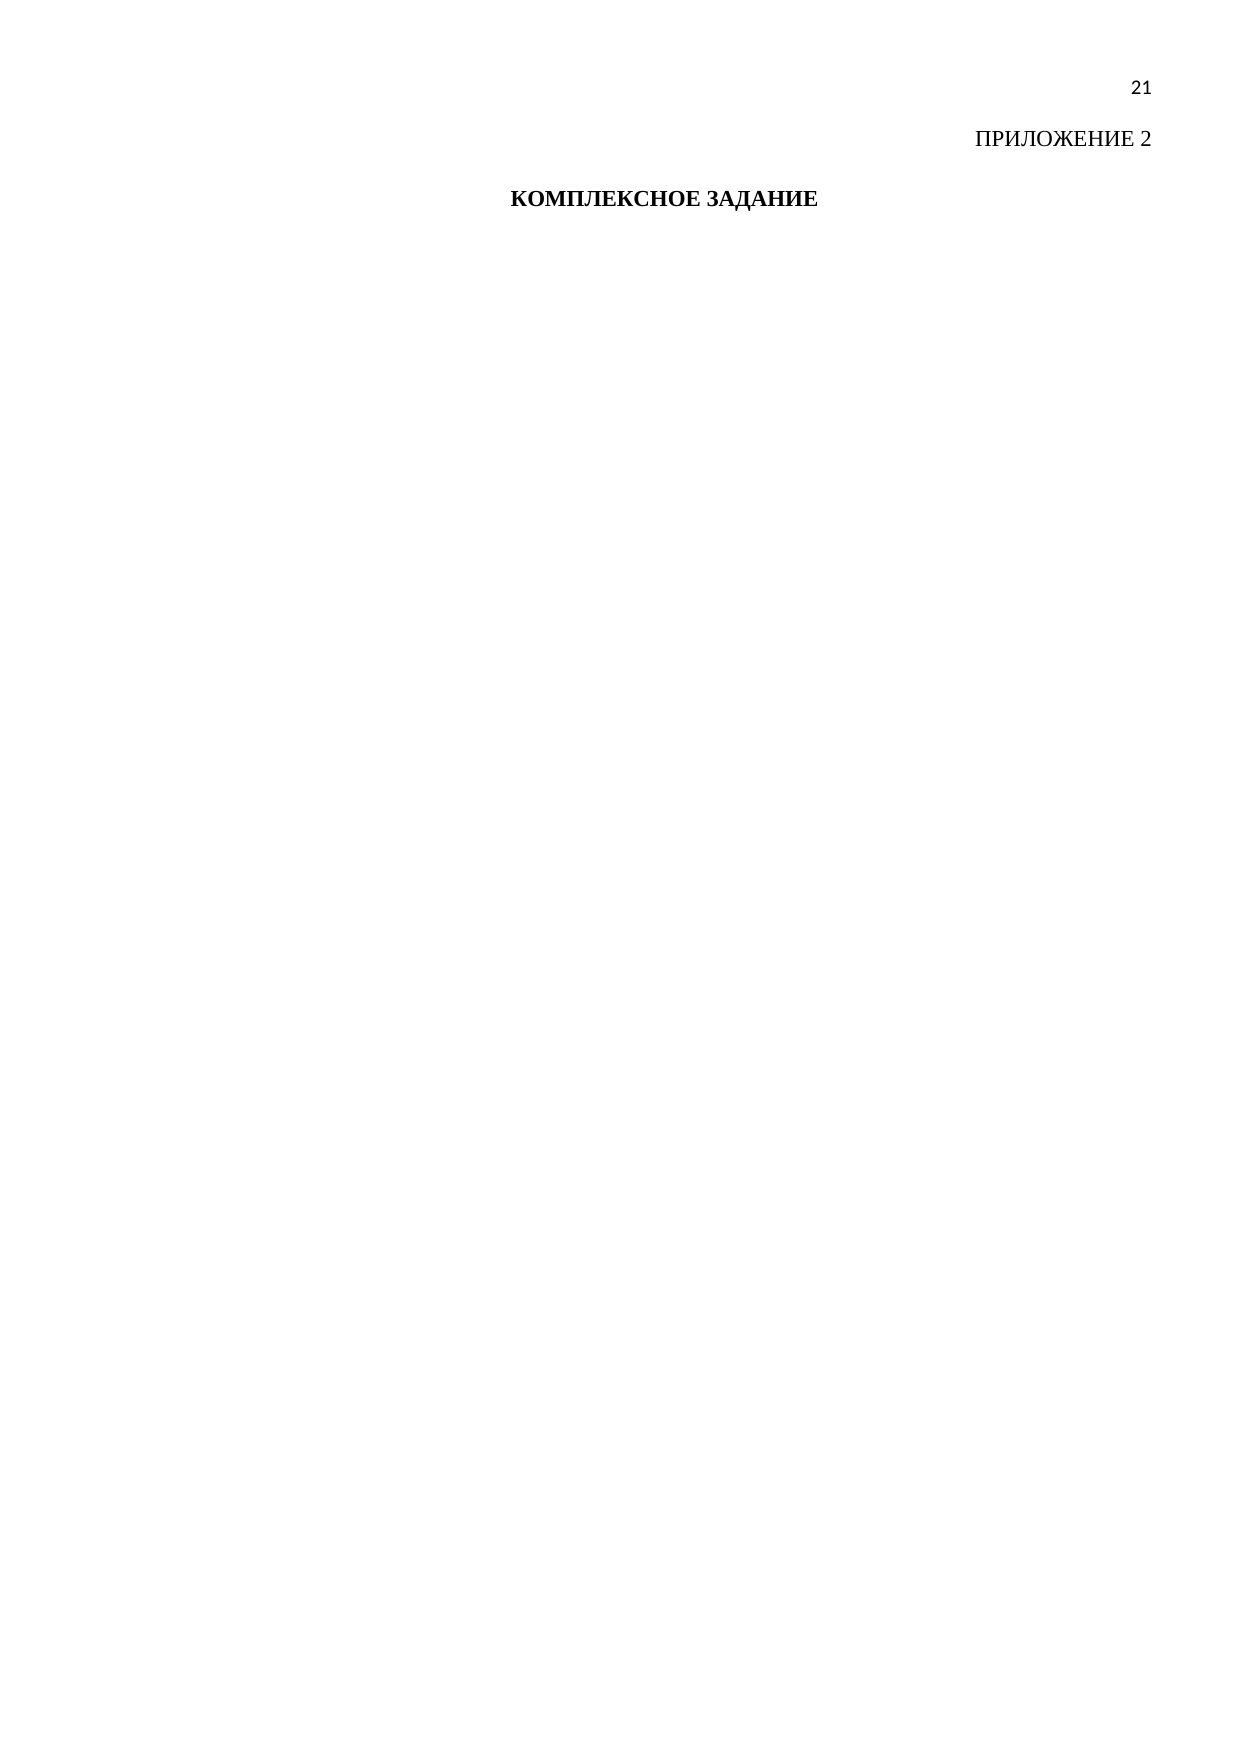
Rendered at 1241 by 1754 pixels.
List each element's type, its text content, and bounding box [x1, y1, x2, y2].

text КОМПЛЕКСНОЕ ЗАДАНИЕ [177, 185, 1152, 211]
text ПРИЛОЖЕНИЕ 2 [177, 125, 1152, 151]
